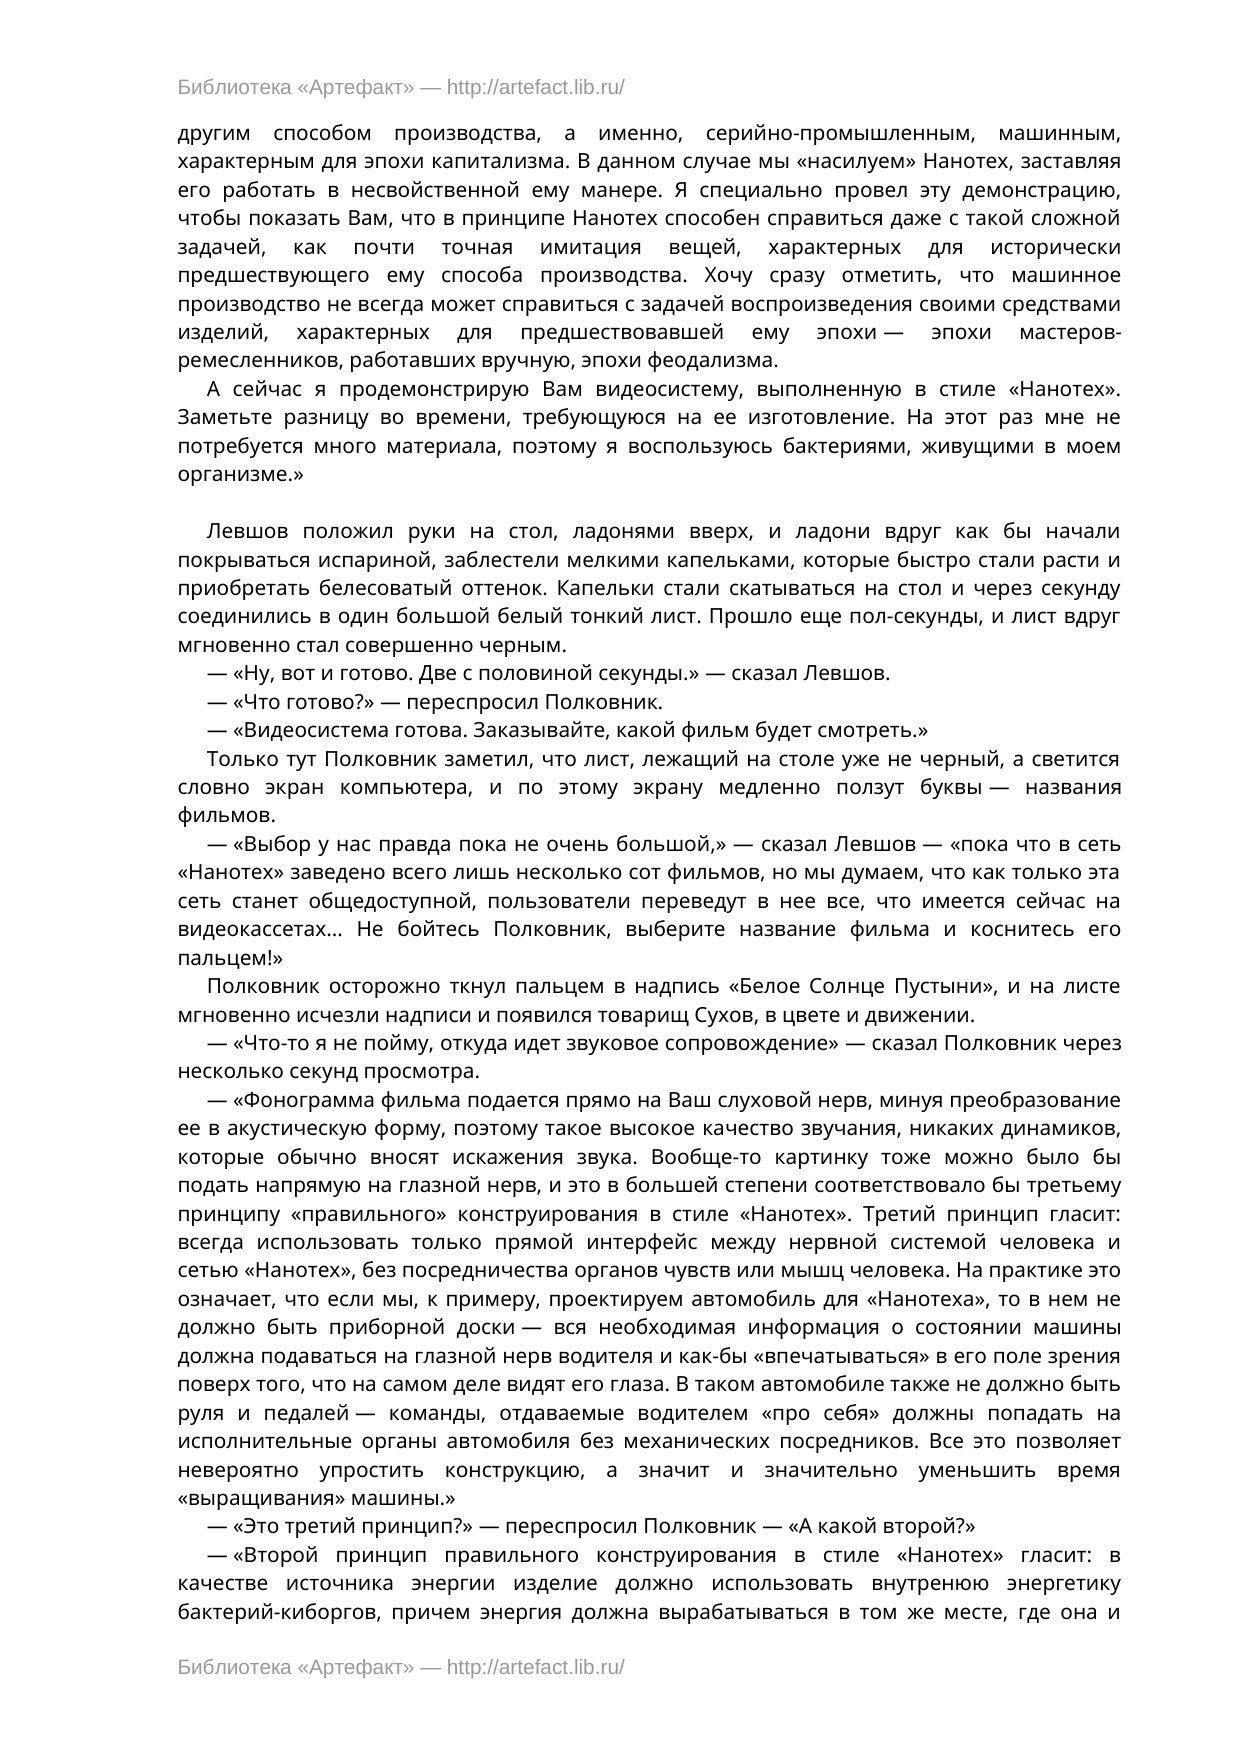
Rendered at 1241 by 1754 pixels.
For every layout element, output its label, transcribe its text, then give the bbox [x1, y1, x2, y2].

text Только тут Полковник заметил, что лист, лежащий на столе уже не черный, а светится словно экран компьютера, и по этому экрану медленно ползут буквы — названия фильмов. [177, 744, 1122, 829]
text — «Видеосистема готова. Заказывайте, какой фильм будет смотреть.» [177, 715, 1122, 744]
text А сейчас я продемонстрирую Вам видеосистему, выполненную в стиле «Нанотех». Заметьте разницу во времени, требующуюся на ее изготовление. На этот раз мне не потребуется много материала, поэтому я воспользуюсь бактериями, живущими в моем организме.» [177, 374, 1122, 488]
text — «Это третий принцип?» — переспросил Полковник — «А какой второй?» [177, 1512, 1122, 1540]
text — «Что готово?» — переспросил Полковник. [177, 687, 1122, 715]
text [177, 1540, 1122, 1625]
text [177, 118, 1122, 374]
text — «Что-то я не пойму, откуда идет звуковое сопровождение» — сказал Полковник через несколько секунд просмотра. [177, 1028, 1122, 1085]
text — «Выбор у нас правда пока не очень большой,» — сказал Левшов — «пока что в сеть «Нанотех» заведено всего лишь несколько сот фильмов, но мы думаем, что как только эта сеть станет общедоступной, пользователи переведут в нее все, что имеется сейчас на видеокассетах... Не бойтесь Полковник, выберите название фильма и коснитесь его пальцем!» [177, 829, 1122, 971]
text — «Фонограмма фильма подается прямо на Ваш слуховой нерв, минуя преобразование ее в акустическую форму, поэтому такое высокое качество звучания, никаких динамиков, которые обычно вносят искажения звука. Вообще-то картинку тоже можно было бы подать напрямую на глазной нерв, и это в большей степени соответствовало бы третьему принципу «правильного» конструирования в стиле «Нанотех». Третий принцип гласит: всегда использовать только прямой интерфейс между нервной системой человека и сетью «Нанотех», без посредничества органов чувств или мышц человека. На практике это означает, что если мы, к примеру, проектируем автомобиль для «Нанотеха», то в нем не должно быть приборной доски — вся необходимая информация о состоянии машины должна подаваться на глазной нерв водителя и как-бы «впечатываться» в его поле зрения поверх того, что на самом деле видят его глаза. В таком автомобиле также не должно быть руля и педалей — команды, отдаваемые водителем «про себя» должны попадать на исполнительные органы автомобиля без механических посредников. Все это позволяет невероятно упростить конструкцию, а значит и значительно уменьшить время «выращивания» машины.» [177, 1085, 1122, 1512]
text — «Ну, вот и готово. Две с половиной секунды.» — сказал Левшов. [177, 658, 1122, 687]
text Левшов положил руки на стол, ладонями вверх, и ладони вдруг как бы начали покрываться испариной, заблестели мелкими капельками, которые быстро стали расти и приобретать белесоватый оттенок. Капельки стали скатываться на стол и через секунду соединились в один большой белый тонкий лист. Прошло еще пол-секунды, и лист вдруг мгновенно стал совершенно черным. [177, 516, 1122, 658]
text Полковник осторожно ткнул пальцем в надпись «Белое Солнце Пустыни», и на листе мгновенно исчезли надписи и появился товарищ Сухов, в цвете и движении. [177, 971, 1122, 1028]
